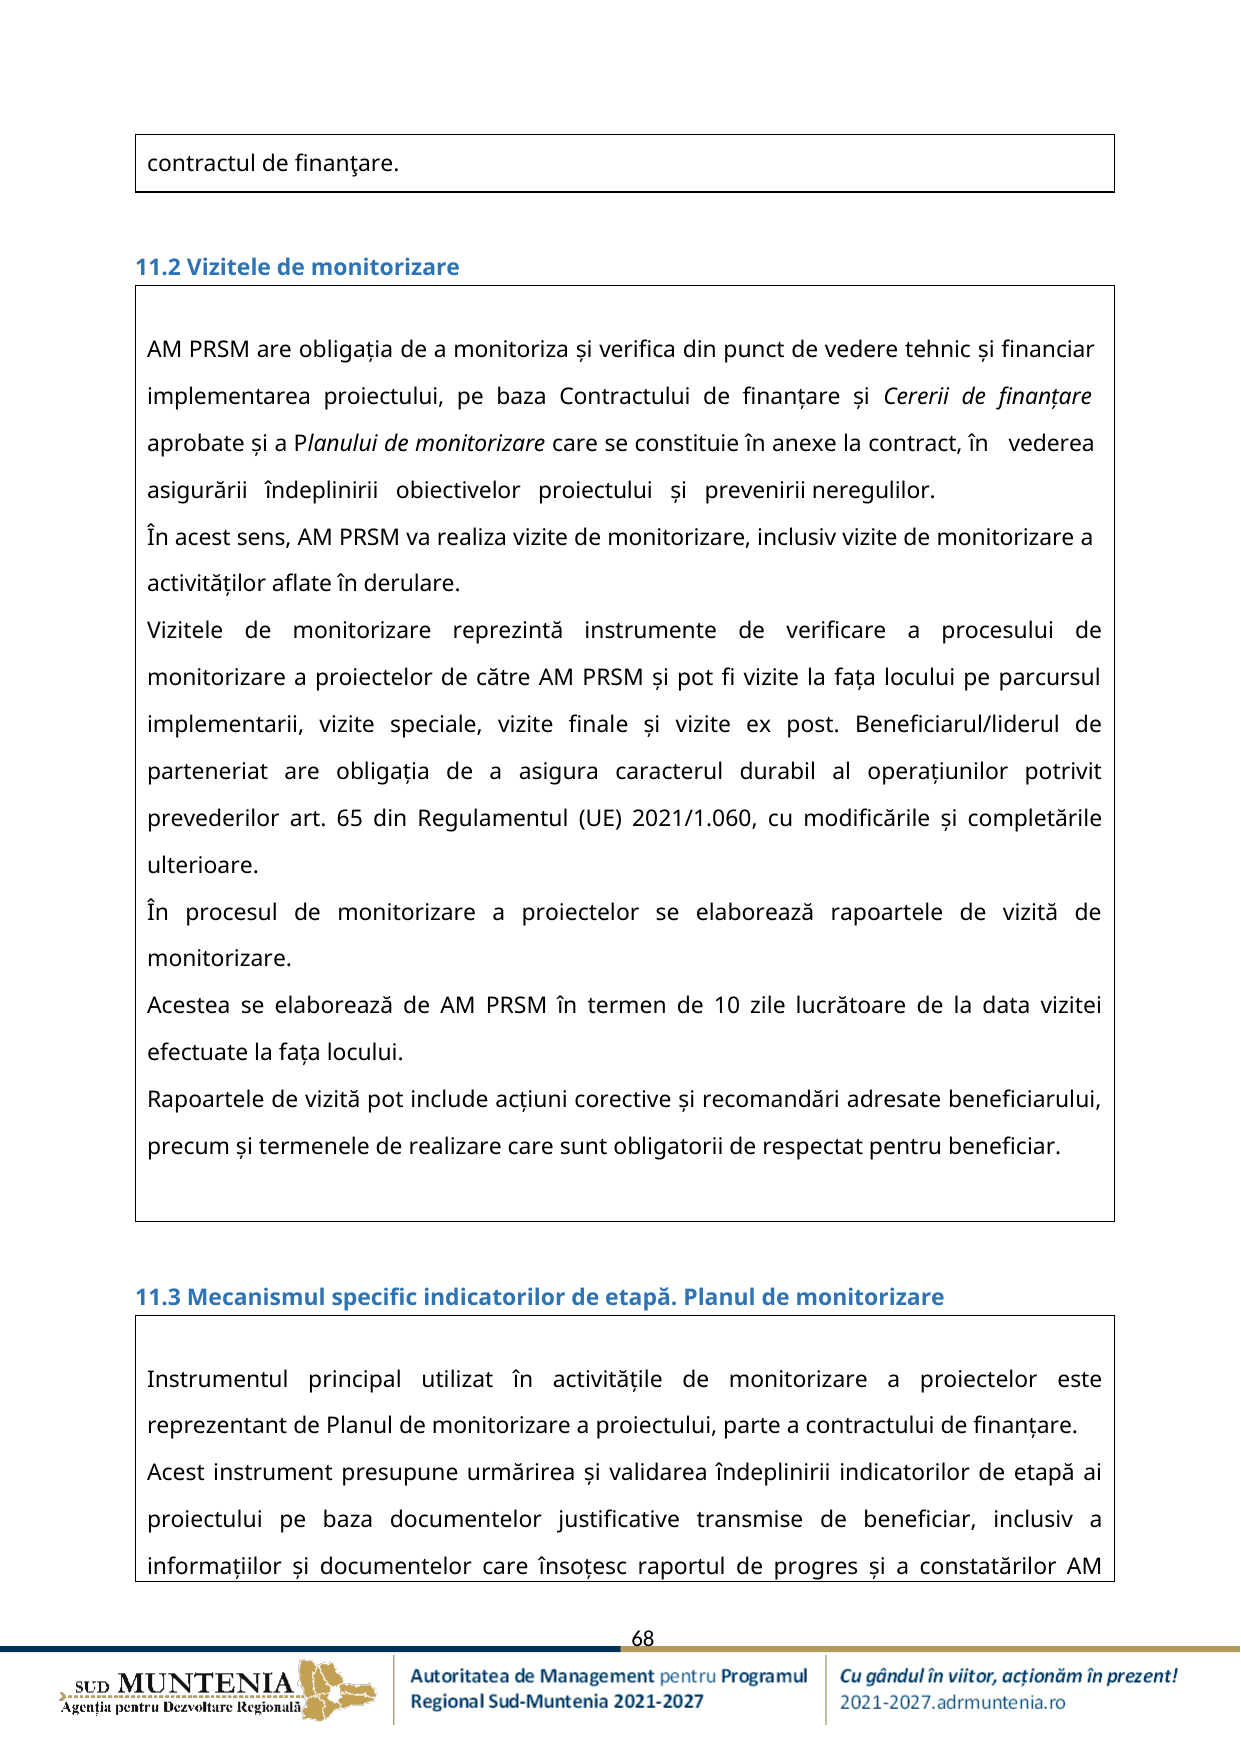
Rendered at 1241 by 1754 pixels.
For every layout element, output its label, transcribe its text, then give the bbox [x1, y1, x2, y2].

subtitle 11.3 Mecanismul specific indicatorilor de etapă. Planul de monitorizare [135, 1281, 1150, 1312]
subtitle 11.2 Vizitele de monitorizare [135, 251, 1150, 282]
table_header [136, 1316, 1114, 1581]
picture [0, 1646, 1241, 1726]
table_header AM PRSM are obligația de a monitoriza și verifica din punct de vedere tehnic şi financiar implementarea proiectului, pe baza Contractului de finanțare și Cererii de finanțare aprobate și a Planului de monitorizare care se constituie în anexe la contract, în vederea asigurării îndeplinirii obiectivelor proiectului și prevenirii neregulilor. În acest sens, AM PRSM va realiza vizite de monitorizare, inclusiv vizite de monitorizare a activităților aflate în derulare. Vizitele de monitorizare reprezintă instrumente de verificare a procesului de monitorizare a proiectelor de către AM PRSM și pot fi vizite la fața locului pe parcursul implementarii, vizite speciale, vizite finale și vizite ex post. Beneficiarul/liderul de parteneriat are obligația de a asigura caracterul durabil al operațiunilor potrivit prevederilor art. 65 din Regulamentul (UE) 2021/1.060, cu modificările și completările ulterioare. În procesul de monitorizare a proiectelor se elaborează rapoartele de vizită de monitorizare. Acestea se elaborează de AM PRSM în termen de 10 zile lucrătoare de la data vizitei efectuate la fața locului. Rapoartele de vizită pot include acțiuni corective și recomandări adresate beneficiarului, precum și termenele de realizare care sunt obligatorii de respectat pentru beneficiar. [136, 286, 1114, 1221]
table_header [136, 135, 1114, 191]
